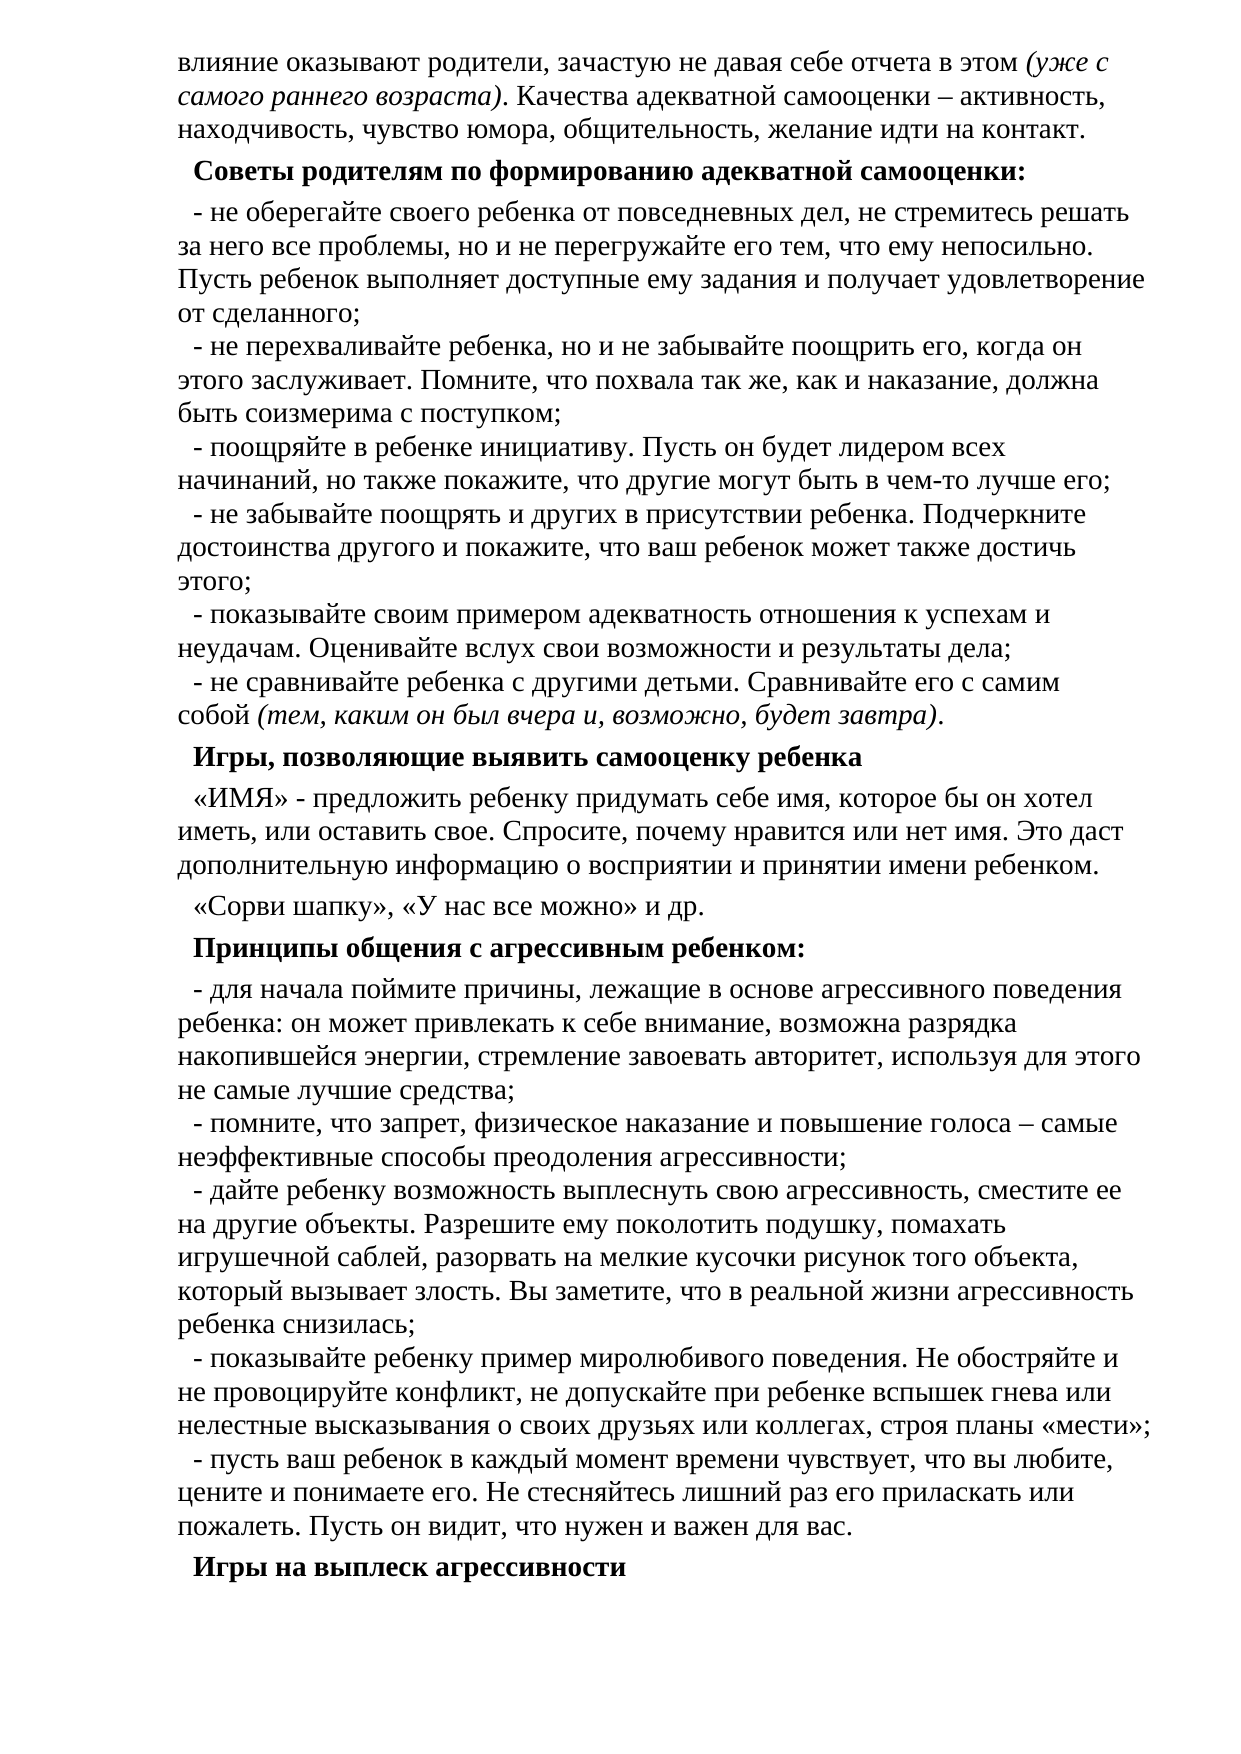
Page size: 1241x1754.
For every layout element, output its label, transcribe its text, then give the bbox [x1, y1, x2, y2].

text - пусть ваш ребенок в каждый момент времени чувствует, что вы любите, цените и понимаете его. Не стесняйтесь лишний раз его приласкать или пожалеть. Пусть он видит, что нужен и важен для вас. [177, 1441, 1152, 1541]
text Игры, позволяющие выявить самооценку ребенка [177, 739, 1152, 772]
text Принципы общения с агрессивным ребенком: [177, 930, 1152, 963]
text - показывайте ребенку пример миролюбивого поведения. Не обостряйте и не провоцируйте конфликт, не допускайте при ребенке вспышек гнева или нелестные высказывания о своих друзьях или коллегах, строя планы «мести»; [177, 1340, 1152, 1441]
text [177, 44, 1152, 145]
text «Сорви шапку», «У нас все можно» и др. [177, 888, 1152, 922]
text - для начала поймите причины, лежащие в основе агрессивного поведения ребенка: он может привлекать к себе внимание, возможна разрядка накопившейся энергии, стремление завоевать авторитет, используя для этого не самые лучшие средства; [177, 971, 1152, 1105]
text Игры на выплеск агрессивности [177, 1549, 1152, 1583]
text Советы родителям по формированию адекватной самооценки: [177, 153, 1152, 186]
text - помните, что запрет, физическое наказание и повышение голоса – самые неэффективные способы преодоления агрессивности; [177, 1105, 1152, 1172]
text «ИМЯ» - предложить ребенку придумать себе имя, которое бы он хотел иметь, или оставить свое. Спросите, почему нравится или нет имя. Это даст дополнительную информацию о восприятии и принятии имени ребенком. [177, 780, 1152, 881]
text - не забывайте поощрять и других в присутствии ребенка. Подчеркните достоинства другого и покажите, что ваш ребенок может также достичь этого; [177, 496, 1152, 597]
text - не оберегайте своего ребенка от повседневных дел, не стремитесь решать за него все проблемы, но и не перегружайте его тем, что ему непосильно. Пусть ребенок выполняет доступные ему задания и получает удовлетворение от сделанного; [177, 194, 1152, 328]
text - дайте ребенку возможность выплеснуть свою агрессивность, сместите ее на другие объекты. Разрешите ему поколотить подушку, помахать игрушечной саблей, разорвать на мелкие кусочки рисунок того объекта, который вызывает злость. Вы заметите, что в реальной жизни агрессивность ребенка снизилась; [177, 1172, 1152, 1340]
text - показывайте своим примером адекватность отношения к успехам и неудачам. Оценивайте вслух свои возможности и результаты дела; [177, 597, 1152, 664]
text - поощряйте в ребенке инициативу. Пусть он будет лидером всех начинаний, но также покажите, что другие могут быть в чем-то лучше его; [177, 429, 1152, 496]
text - не сравнивайте ребенка с другими детьми. Сравнивайте его с самим собой (тем, каким он был вчера и, возможно, будет завтра). [177, 664, 1152, 731]
text - не перехваливайте ребенка, но и не забывайте поощрить его, когда он этого заслуживает. Помните, что похвала так же, как и наказание, должна быть соизмерима с поступком; [177, 328, 1152, 429]
